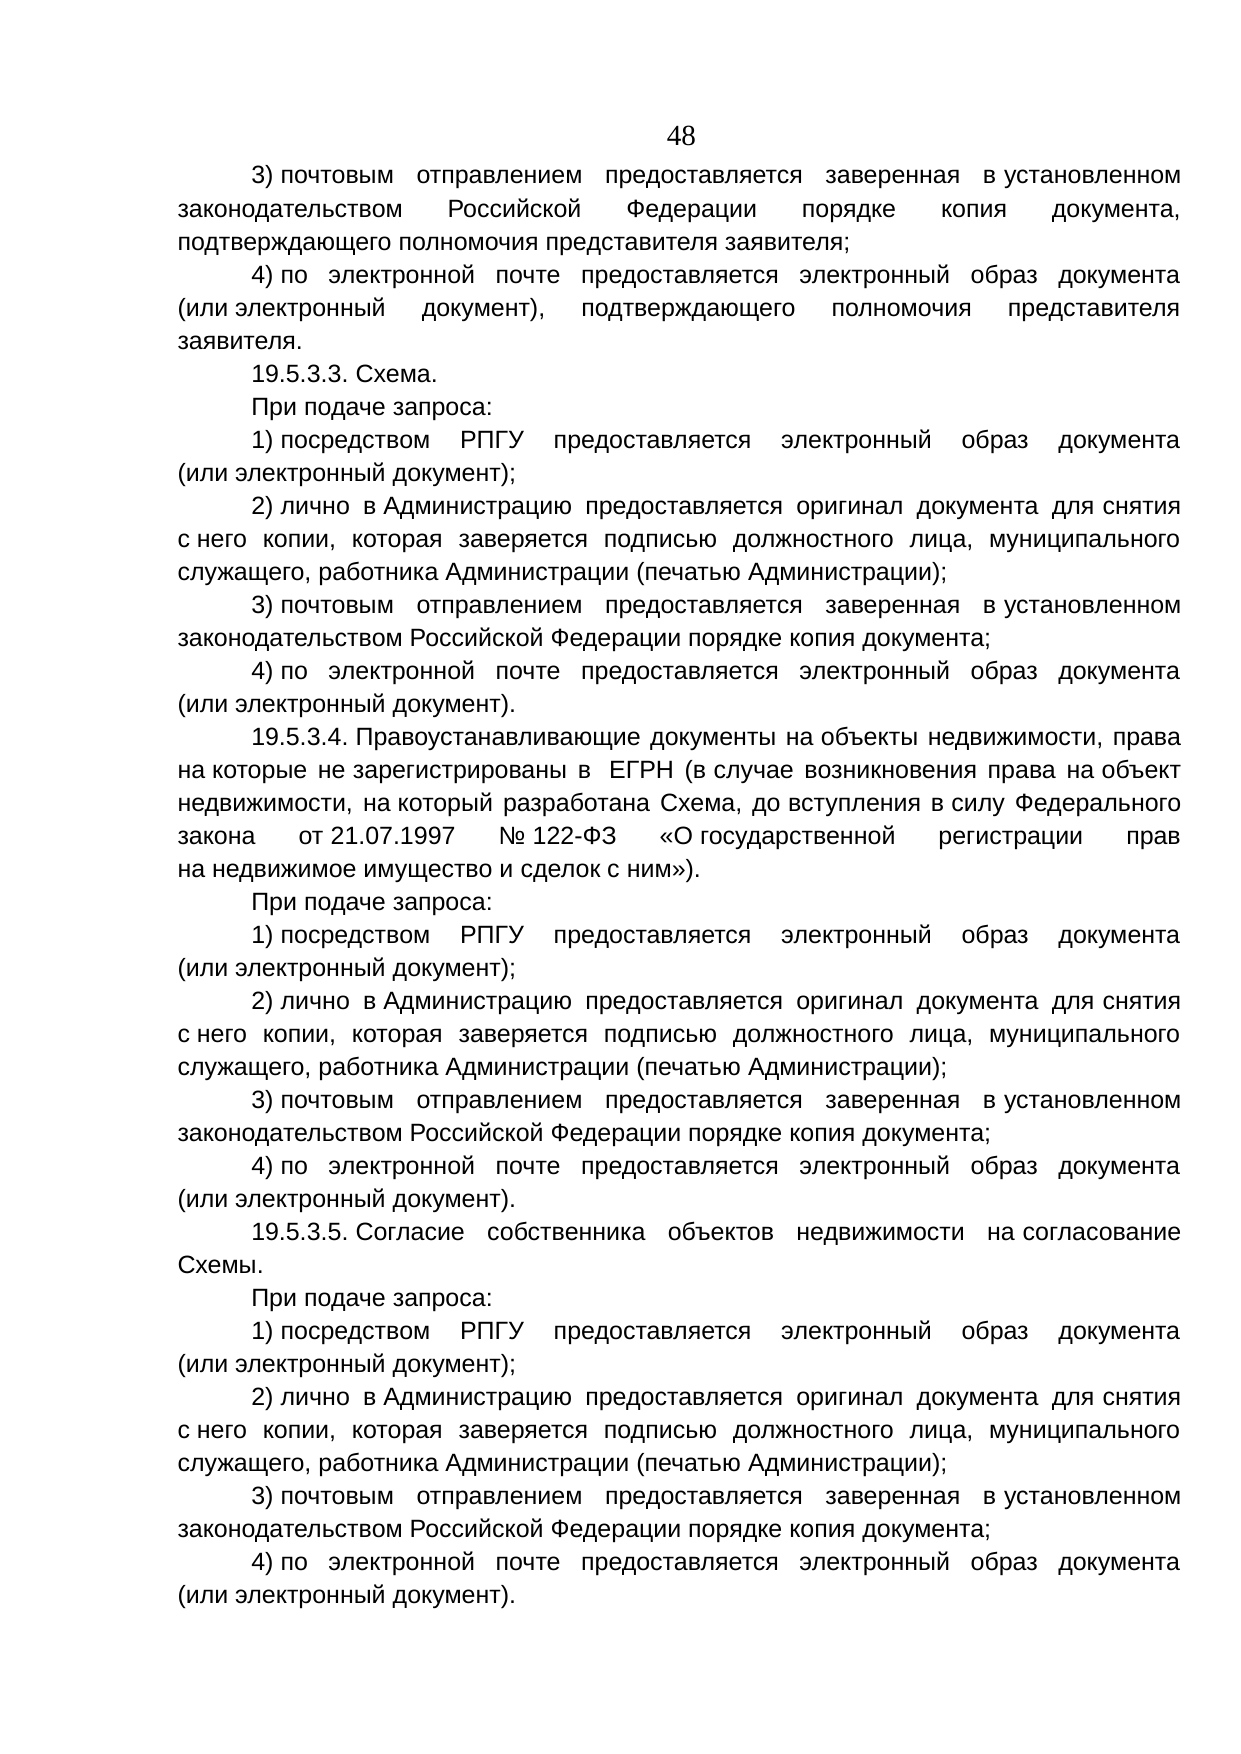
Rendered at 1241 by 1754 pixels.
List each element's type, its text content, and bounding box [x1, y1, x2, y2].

text 4) по электронной почте предоставляется электронный образ документа (или электронный документ). [177, 656, 1181, 718]
text 19.5.3.5. Согласие собственника объектов недвижимости на согласование Схемы. [177, 1217, 1181, 1279]
text 3) почтовым отправлением предоставляется заверенная в установленном законодательством Российской Федерации порядке копия документа; [177, 590, 1181, 652]
text При подаче запроса: [177, 1283, 1181, 1312]
text 4) по электронной почте предоставляется электронный образ документа (или электронный документ), подтверждающего полномочия представителя заявителя. [177, 259, 1181, 354]
text 4) по электронной почте предоставляется электронный образ документа (или электронный документ). [177, 1151, 1181, 1213]
text При подаче запроса: [177, 392, 1181, 420]
text 19.5.3.3. Схема. [177, 359, 1181, 387]
text 1) посредством РПГУ предоставляется электронный образ документа (или электронный документ); [177, 425, 1181, 486]
text 3) почтовым отправлением предоставляется заверенная в установленном законодательством Российской Федерации порядке копия документа; [177, 1085, 1181, 1147]
text 19.5.3.4. Правоустанавливающие документы на объекты недвижимости, права на которые не зарегистрированы в ЕГРН (в случае возникновения права на объект недвижимости, на который разработана Схема, до вступления в силу Федерального закона от 21.07.1997 № 122⁠-⁠ФЗ «О государственной регистрации прав на недвижимое имущество и сделок с ним»). [177, 722, 1181, 883]
text 1) посредством РПГУ предоставляется электронный образ документа (или электронный документ); [177, 920, 1181, 982]
text При подаче запроса: [177, 887, 1181, 916]
text 3) почтовым отправлением предоставляется заверенная в установленном законодательством Российской Федерации порядке копия документа, подтверждающего полномочия представителя заявителя; [177, 161, 1181, 255]
text 3) почтовым отправлением предоставляется заверенная в установленном законодательством Российской Федерации порядке копия документа; [177, 1481, 1181, 1543]
text 1) посредством РПГУ предоставляется электронный образ документа (или электронный документ); [177, 1316, 1181, 1378]
text 4) по электронной почте предоставляется электронный образ документа (или электронный документ). [177, 1547, 1181, 1609]
